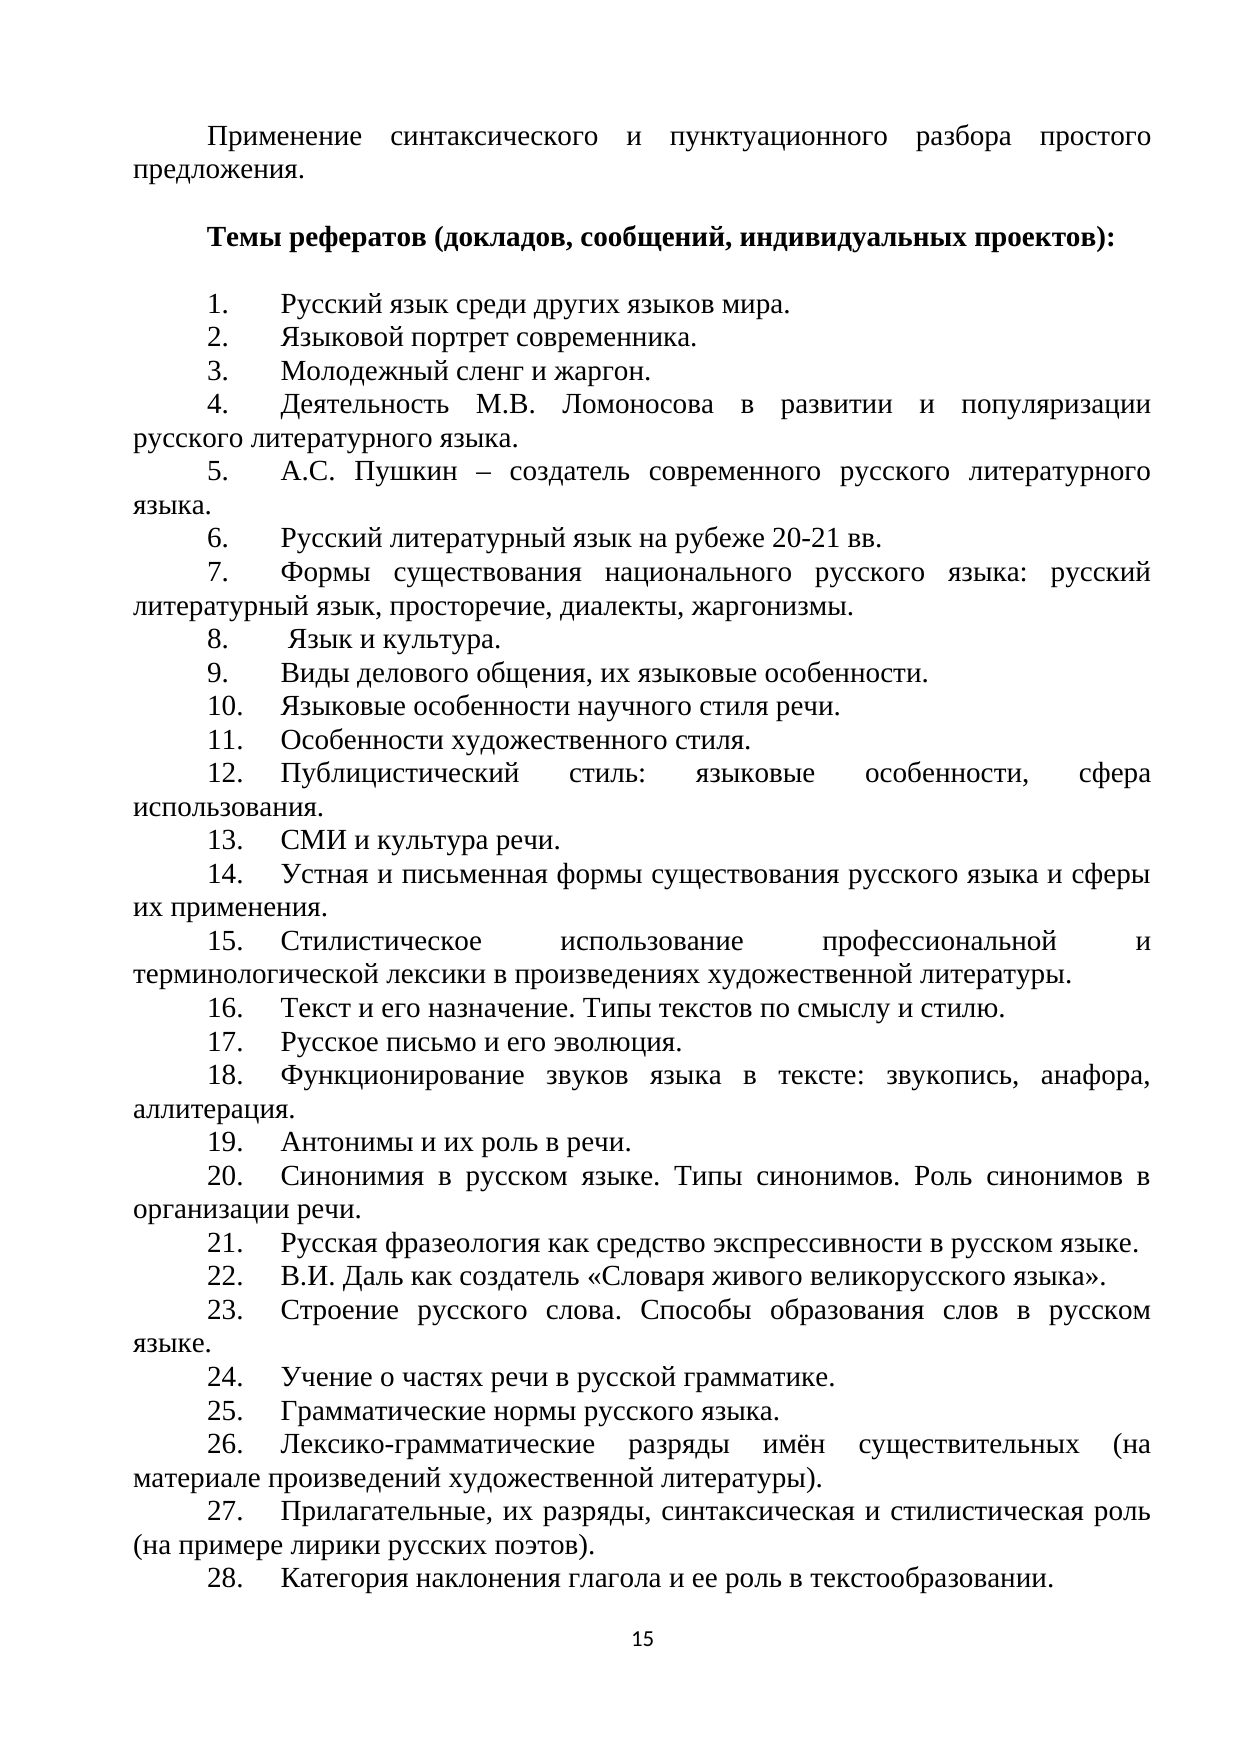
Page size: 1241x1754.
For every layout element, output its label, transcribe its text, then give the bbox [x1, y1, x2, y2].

list Прилагательные, их разряды, синтаксическая и стилистическая роль (на примере лирики русских поэтов). [133, 1493, 1152, 1560]
list Лексико-грамматические разряды имён существительных (на материале произведений художественной литературы). [133, 1426, 1152, 1493]
text Темы рефератов (докладов, сообщений, индивидуальных проектов): [133, 219, 1152, 252]
list Языковые особенности научного стиля речи. [133, 688, 1152, 722]
list Виды делового общения, их языковые особенности. [133, 655, 1152, 688]
list Формы существования национального русского языка: русский литературный язык, просторечие, диалекты, жаргонизмы. [133, 554, 1152, 621]
list Русский литературный язык на рубеже 20-21 вв. [133, 521, 1152, 554]
list Русский язык среди других языков мира. [133, 286, 1152, 319]
list Молодежный сленг и жаргон. [133, 353, 1152, 386]
list Русское письмо и его эволюция. [133, 1024, 1152, 1057]
list В.И. Даль как создатель «Словаря живого великорусского языка». [133, 1258, 1152, 1292]
list Деятельность М.В. Ломоносова в развитии и популяризации русского литературного языка. [133, 386, 1152, 453]
list Категория наклонения глагола и ее роль в текстообразовании. [133, 1560, 1152, 1594]
list СМИ и культура речи. [133, 822, 1152, 856]
list Синонимия в русском языке. Типы синонимов. Роль синонимов в организации речи. [133, 1158, 1152, 1225]
text Применение синтаксического и пунктуационного разбора простого предложения. [133, 118, 1152, 185]
list Строение русского слова. Способы образования слов в русском языке. [133, 1292, 1152, 1359]
list Язык и культура. [133, 621, 1152, 655]
list Публицистический стиль: языковые особенности, сфера использования. [133, 755, 1152, 822]
list Функционирование звуков языка в тексте: звукопись, анафора, аллитерация. [133, 1057, 1152, 1124]
list Языковой портрет современника. [133, 319, 1152, 353]
list Русская фразеология как средство экспрессивности в русском языке. [133, 1225, 1152, 1258]
list Устная и письменная формы существования русского языка и сферы их применения. [133, 856, 1152, 923]
list Особенности художественного стиля. [133, 722, 1152, 755]
list Текст и его назначение. Типы текстов по смыслу и стилю. [133, 990, 1152, 1024]
list Стилистическое использование профессиональной и терминологической лексики в произведениях художественной литературы. [133, 923, 1152, 990]
list Антонимы и их роль в речи. [133, 1124, 1152, 1158]
list А.С. Пушкин – создатель современного русского литературного языка. [133, 453, 1152, 521]
list Учение о частях речи в русской грамматике. [133, 1359, 1152, 1393]
list Грамматические нормы русского языка. [133, 1393, 1152, 1426]
